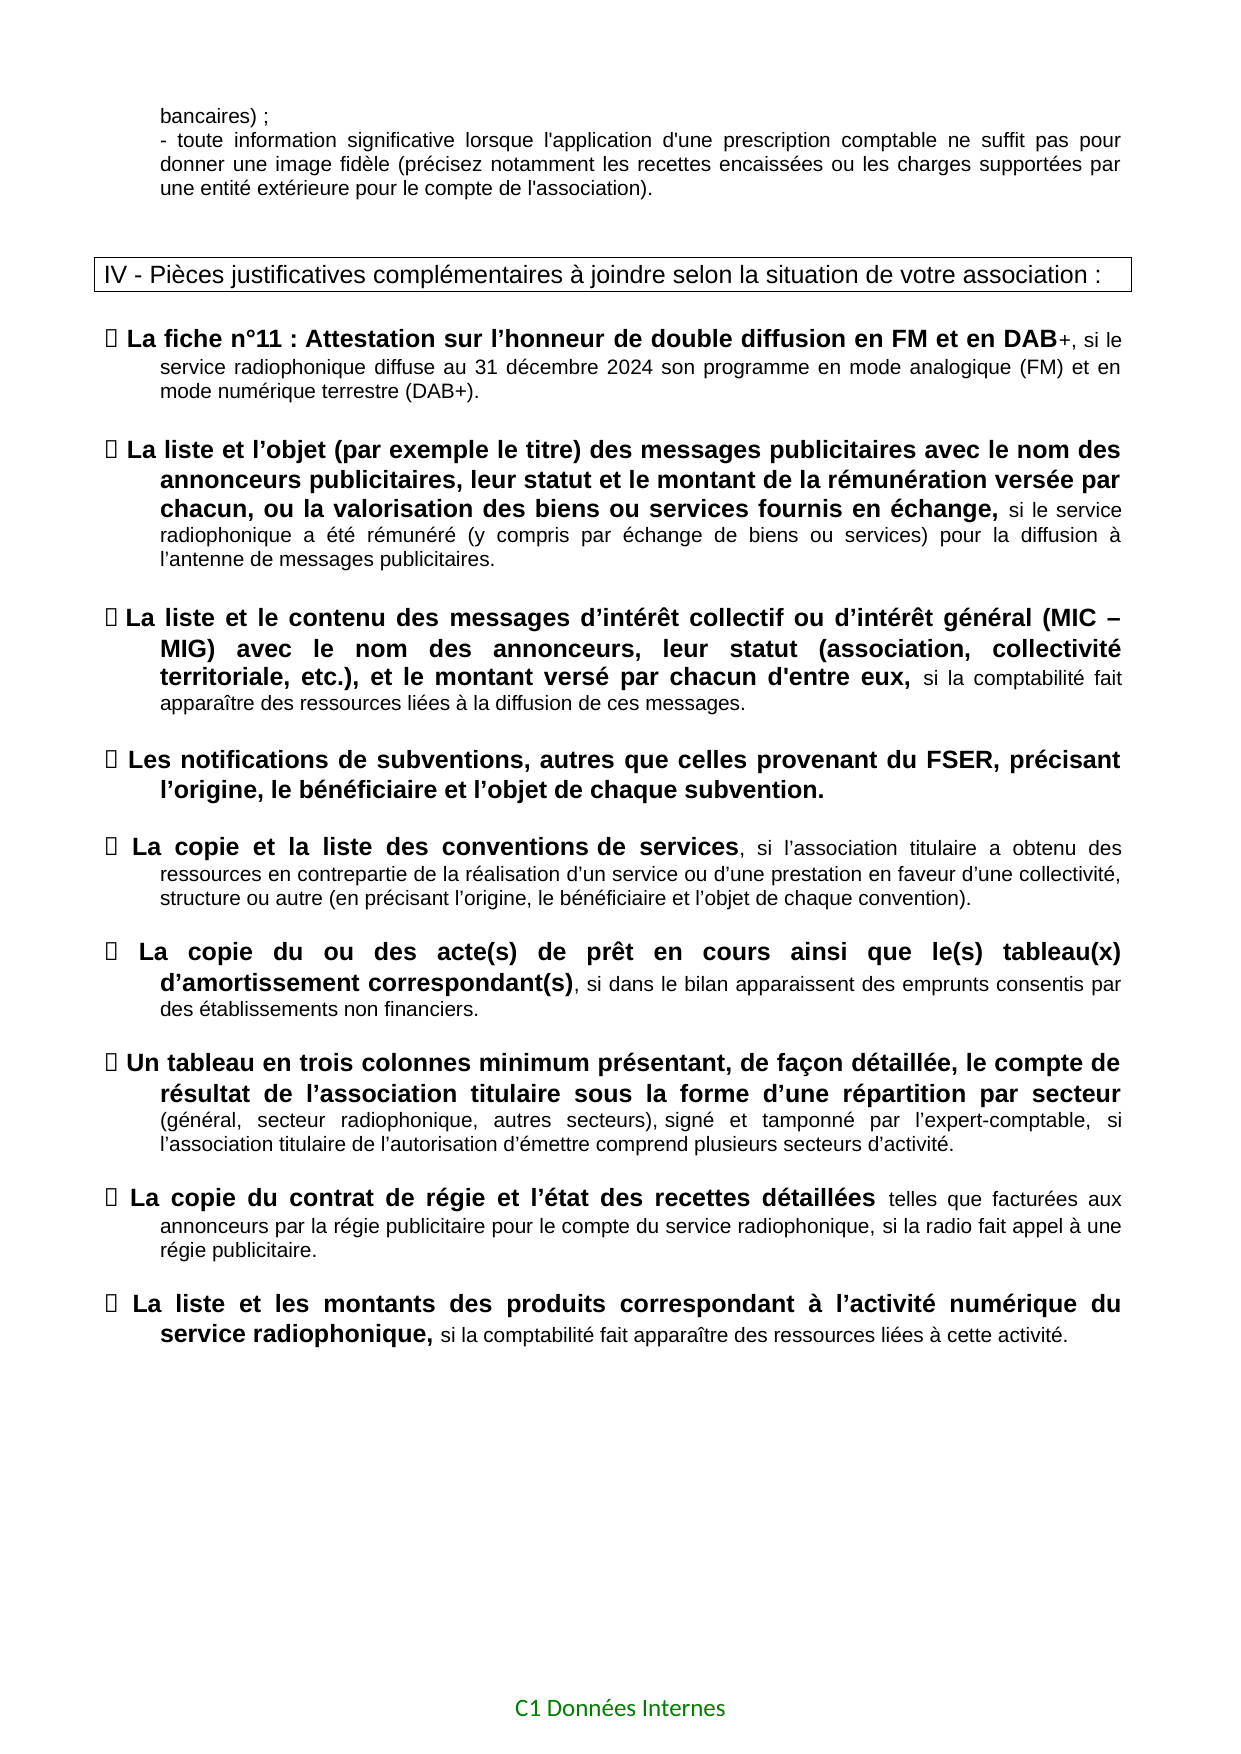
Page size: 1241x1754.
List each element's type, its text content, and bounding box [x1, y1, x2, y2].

text  La liste et le contenu des messages d’intérêt collectif ou d’intérêt général (MIC – MIG) avec le nom des annonceurs, leur statut (association, collectivité territoriale, etc.), et le montant versé par chacun d'entre eux, si la comptabilité fait apparaître des ressources liées à la diffusion de ces messages. [103, 599, 1122, 715]
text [160, 103, 1122, 127]
text  La liste et les montants des produits correspondant à l’activité numérique du service radiophonique, si la comptabilité fait apparaître des ressources liées à cette activité. [103, 1285, 1122, 1348]
text  La copie du contrat de régie et l’état des recettes détaillées telles que facturées aux annonceurs par la régie publicitaire pour le compte du service radiophonique, si la radio fait appel à une régie publicitaire. [103, 1179, 1122, 1261]
text  La copie et la liste des conventions de services, si l’association titulaire a obtenu des ressources en contrepartie de la réalisation d’un service ou d’une prestation en faveur d’une collectivité, structure ou autre (en précisant l’origine, le bénéficiaire et l’objet de chaque convention). [103, 828, 1122, 910]
text  Un tableau en trois colonnes minimum présentant, de façon détaillée, le compte de résultat de l’association titulaire sous la forme d’une répartition par secteur (général, secteur radiophonique, autres secteurs), signé et tamponné par l’expert-comptable, si l’association titulaire de l’autorisation d’émettre comprend plusieurs secteurs d’activité. [103, 1045, 1122, 1156]
text - toute information significative lorsque l'application d'une prescription comptable ne suffit pas pour donner une image fidèle (précisez notamment les recettes encaissées ou les charges supportées par une entité extérieure pour le compte de l'association). [160, 127, 1122, 199]
text IV - Pièces justificatives complémentaires à joindre selon la situation de votre association : [95, 258, 1131, 291]
text  La liste et l’objet (par exemple le titre) des messages publicitaires avec le nom des annonceurs publicitaires, leur statut et le montant de la rémunération versée par chacun, ou la valorisation des biens ou services fournis en échange, si le service radiophonique a été rémunéré (y compris par échange de biens ou services) pour la diffusion à l’antenne de messages publicitaires. [103, 431, 1122, 571]
text  La copie du ou des acte(s) de prêt en cours ainsi que le(s) tableau(x) d’amortissement correspondant(s), si dans le bilan apparaissent des emprunts consentis par des établissements non financiers. [103, 934, 1122, 1021]
text  La fiche n°11 : Attestation sur l’honneur de double diffusion en FM et en DAB+, si le service radiophonique diffuse au 31 décembre 2024 son programme en mode analogique (FM) et en mode numérique terrestre (DAB+). [103, 321, 1122, 402]
text  Les notifications de subventions, autres que celles provenant du FSER, précisant l’origine, le bénéficiaire et l’objet de chaque subvention. [103, 741, 1122, 804]
